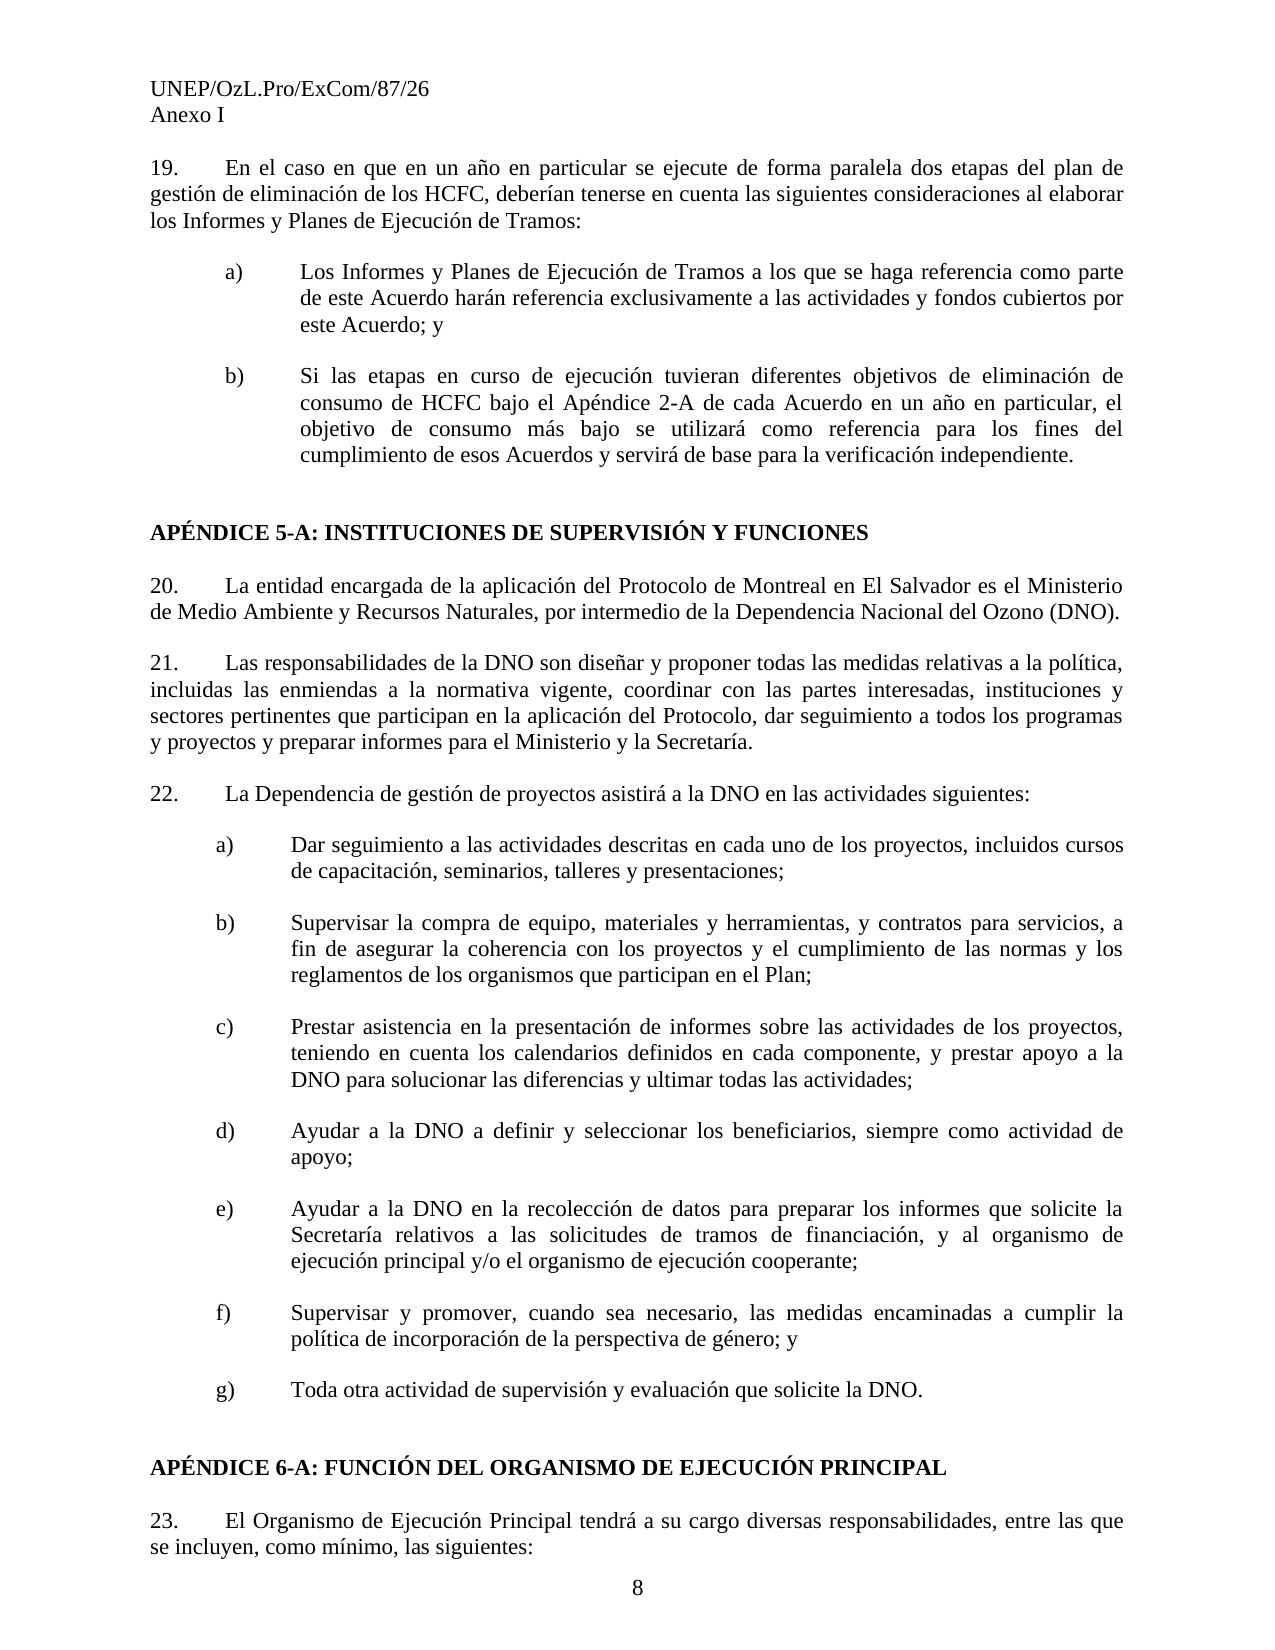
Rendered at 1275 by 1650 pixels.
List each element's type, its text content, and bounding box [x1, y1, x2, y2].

subtitle La entidad encargada de la aplicación del Protocolo de Montreal en El Salvador es el Ministerio de Medio Ambiente y Recursos Naturales, por intermedio de la Dependencia Nacional del Ozono (DNO). [150, 572, 1125, 624]
subtitle La Dependencia de gestión de proyectos asistirá a la DNO en las actividades siguientes: [150, 780, 1125, 806]
list Si las etapas en curso de ejecución tuvieran diferentes objetivos de eliminación de consumo de HCFC bajo el Apéndice 2-A de cada Acuerdo en un año en particular, el objetivo de consumo más bajo se utilizará como referencia para los fines del cumplimiento de esos Acuerdos y servirá de base para la verificación independiente. [225, 362, 1125, 468]
subtitle El Organismo de Ejecución Principal tendrá a su cargo diversas responsabilidades, entre las que se incluyen, como mínimo, las siguientes: [150, 1507, 1125, 1559]
subtitle Supervisar y promover, cuando sea necesario, las medidas encaminadas a cumplir la política de incorporación de la perspectiva de género; y [216, 1299, 1125, 1351]
subtitle Dar seguimiento a las actividades descritas en cada uno de los proyectos, incluidos cursos de capacitación, seminarios, talleres y presentaciones; [216, 831, 1125, 884]
list En el caso en que en un año en particular se ejecute de forma paralela dos etapas del plan de gestión de eliminación de los HCFC, deberían tenerse en cuenta las siguientes consideraciones al elaborar los Informes y Planes de Ejecución de Tramos: [150, 154, 1125, 233]
subtitle Las responsabilidades de la DNO son diseñar y proponer todas las medidas relativas a la política, incluidas las enmiendas a la normativa vigente, coordinar con las partes interesadas, instituciones y sectores pertinentes que participan en la aplicación del Protocolo, dar seguimiento a todos los programas y proyectos y preparar informes para el Ministerio y la Secretaría. [150, 649, 1125, 755]
subtitle Ayudar a la DNO en la recolección de datos para preparar los informes que solicite la Secretaría relativos a las solicitudes de tramos de financiación, y al organismo de ejecución principal y/o el organismo de ejecución cooperante; [216, 1195, 1125, 1274]
subtitle Supervisar la compra de equipo, materiales y herramientas, y contratos para servicios, a fin de asegurar la coherencia con los proyectos y el cumplimiento de las normas y los reglamentos de los organismos que participan en el Plan; [216, 909, 1125, 988]
subtitle Toda otra actividad de supervisión y evaluación que solicite la DNO. [216, 1376, 1125, 1403]
text APÉNDICE 5-A: INSTITUCIONES DE SUPERVISIÓN Y FUNCIONES [150, 519, 1125, 545]
subtitle Prestar asistencia en la presentación de informes sobre las actividades de los proyectos, teniendo en cuenta los calendarios definidos en cada componente, y prestar apoyo a la DNO para solucionar las diferencias y ultimar todas las actividades; [216, 1013, 1125, 1092]
list Los Informes y Planes de Ejecución de Tramos a los que se haga referencia como parte de este Acuerdo harán referencia exclusivamente a las actividades y fondos cubiertos por este Acuerdo; y [225, 258, 1125, 337]
subtitle Ayudar a la DNO a definir y seleccionar los beneficiarios, siempre como actividad de apoyo; [216, 1117, 1125, 1170]
text APÉNDICE 6-A: FUNCIÓN DEL ORGANISMO DE EJECUCIÓN PRINCIPAL [150, 1454, 1125, 1481]
